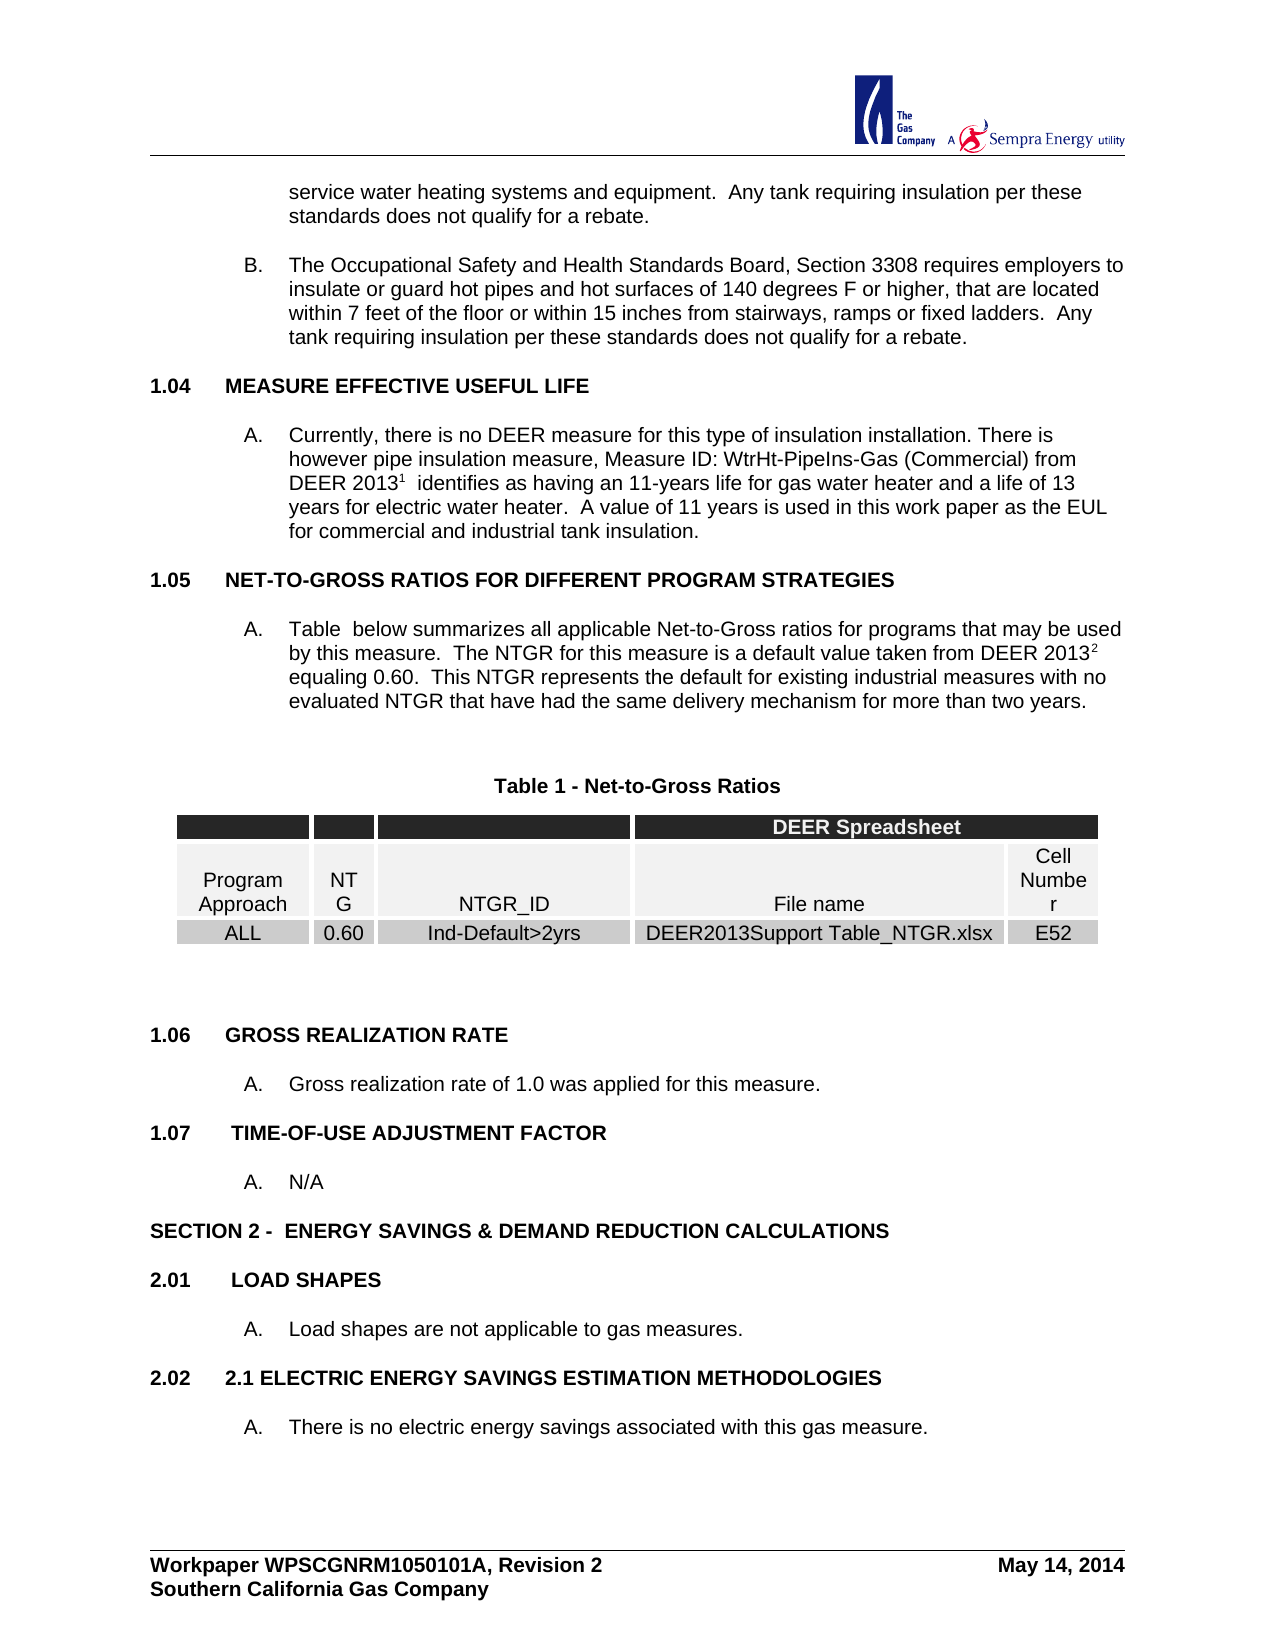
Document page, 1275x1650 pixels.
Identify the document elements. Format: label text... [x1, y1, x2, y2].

table_cell Cell Number [1008, 844, 1098, 916]
text Currently, there is no DEER measure for this type of insulation installation. There is however pipe insulation measure, Measure ID: WtrHt-PipeIns-Gas (Commercial) from DEER 2013 identifies as having an 11-years life for gas water heater and a life of 13 years for electric water heater. A value of 11 years is used in this work paper as the EUL for commercial and industrial tank insulation. [244, 423, 1125, 543]
text Time-of-Use Adjustment Factor [150, 1121, 1125, 1145]
table_cell NTGR_ID [378, 844, 630, 916]
table_cell E52 [1008, 920, 1098, 944]
text 2.1 Electric Energy Savings Estimation Methodologies [150, 1366, 1125, 1389]
text Measure Effective Useful Life [150, 374, 1125, 398]
table_cell Ind-Default>2yrs [378, 920, 630, 944]
text Gross realization rate of 1.0 was applied for this measure. [244, 1072, 1125, 1096]
table_header [378, 815, 630, 839]
table_header [314, 815, 374, 839]
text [244, 180, 1125, 228]
text The Occupational Safety and Health Standards Board, Section 3308 requires employers to insulate or guard hot pipes and hot surfaces of 140 degrees F or higher, that are located within 7 feet of the floor or within 15 inches from stairways, ramps or fixed ladders. Any tank requiring insulation per these standards does not qualify for a rebate. [244, 253, 1125, 349]
table_cell NTG [314, 844, 374, 916]
table_cell File name [635, 844, 1004, 916]
table_cell Program Approach [177, 844, 309, 916]
table_header [177, 815, 309, 839]
text Gross Realization Rate [150, 1023, 1125, 1047]
text Load Shapes [150, 1268, 1125, 1292]
text N/A [244, 1170, 1125, 1194]
text Table 1 below summarizes all applicable Net-to-Gross ratios for programs that may be used by this measure. The NTGR for this measure is a default value taken from DEER 2013 equaling 0.60. This NTGR represents the default for existing industrial measures with no evaluated NTGR that have had the same delivery mechanism for more than two years. [244, 617, 1125, 712]
text There is no electric energy savings associated with this gas measure. [244, 1414, 1125, 1438]
table_header DEER Spreadsheet [635, 815, 1098, 839]
table_cell 0.60 [314, 920, 374, 944]
text Net-to-Gross Ratios for Different Program Strategies [150, 568, 1125, 592]
table_cell DEER2013Support Table_NTGR.xlsx [635, 920, 1004, 944]
text Table 1 - Net-to-Gross Ratios [150, 774, 1125, 798]
text Energy Savings & Demand Reduction Calculations [150, 1219, 1125, 1243]
text Load shapes are not applicable to gas measures. [244, 1317, 1125, 1341]
table_cell ALL [177, 920, 309, 944]
